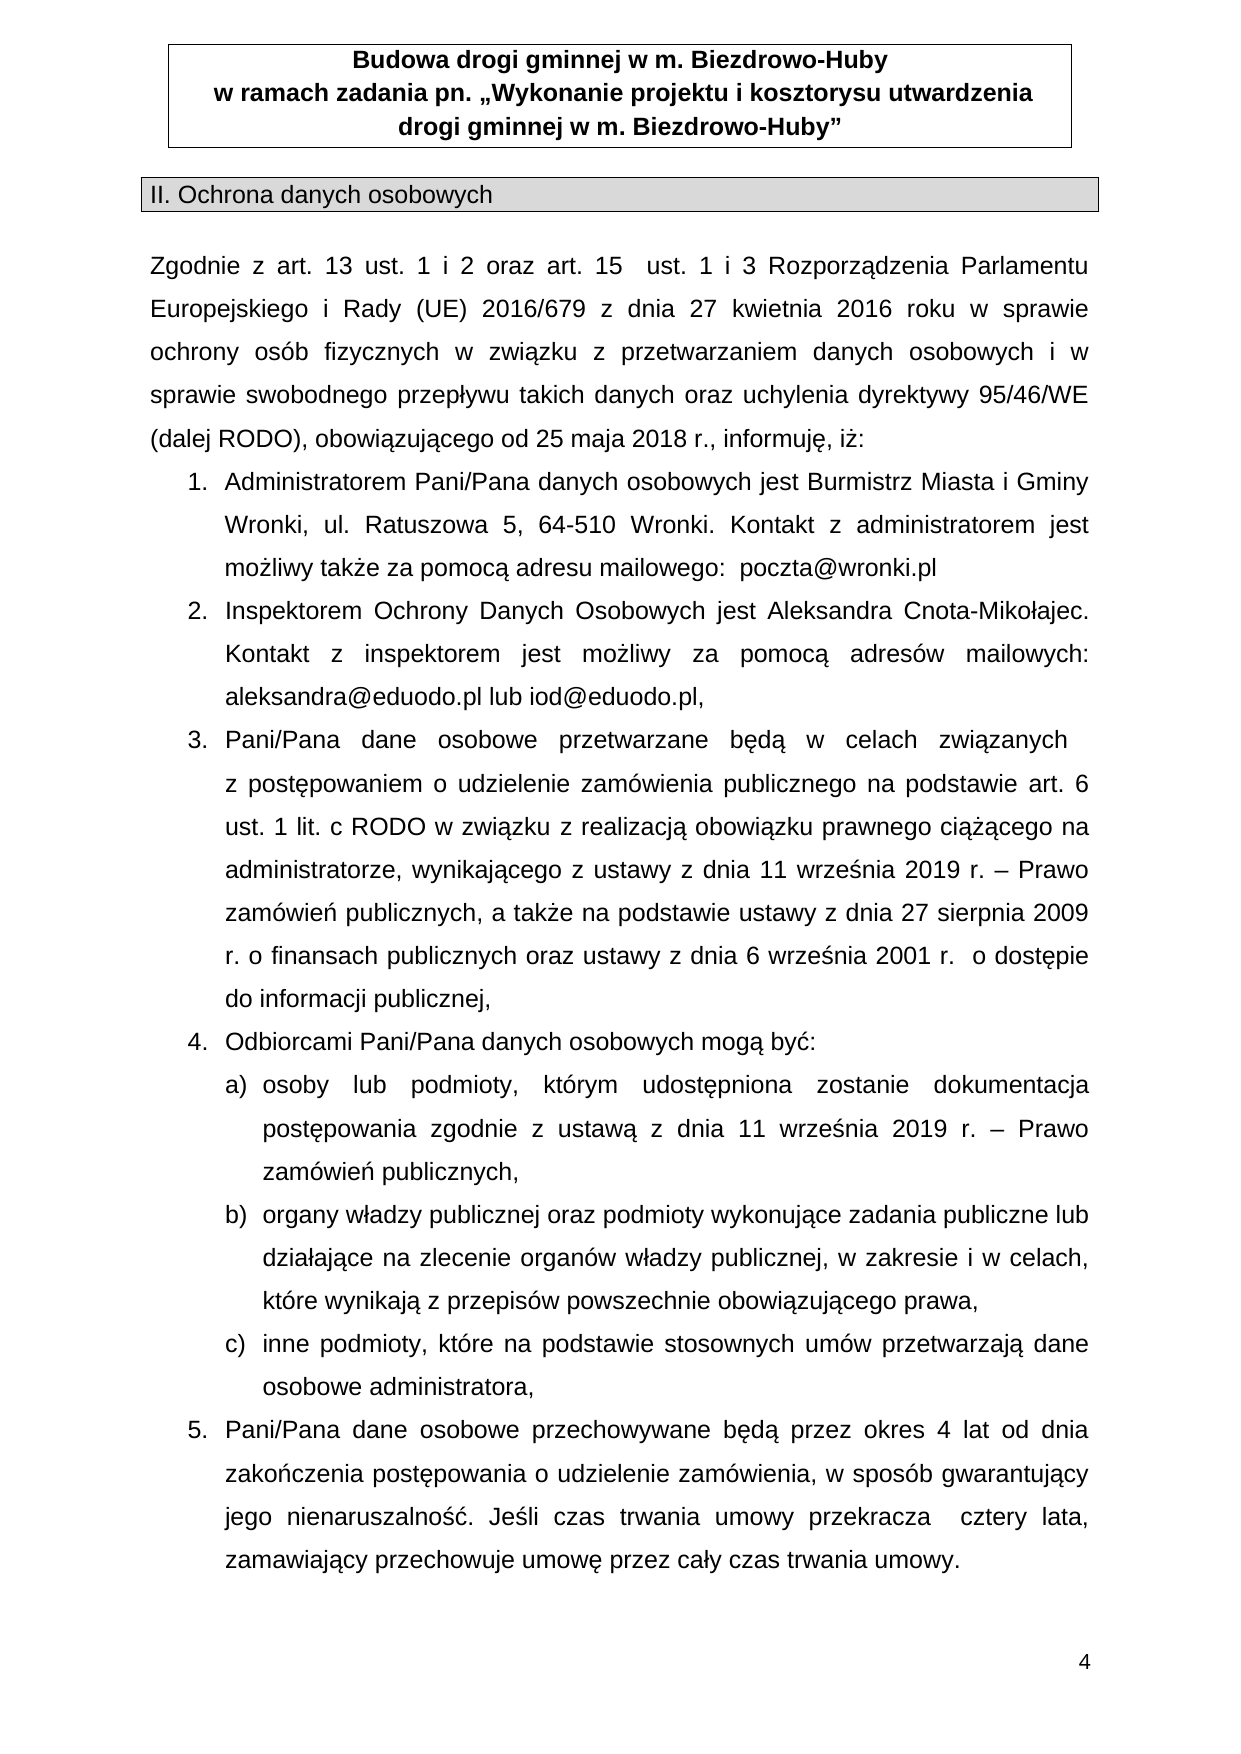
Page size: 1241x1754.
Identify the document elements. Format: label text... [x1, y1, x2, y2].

list organy władzy publicznej oraz podmioty wykonujące zadania publiczne lub działające na zlecenie organów władzy publicznej, w zakresie i w celach, które wynikają z przepisów powszechnie obowiązującego prawa, [225, 1200, 1090, 1315]
list osoby lub podmioty, którym udostępniona zostanie dokumentacja postępowania zgodnie z ustawą z dnia 11 września 2019 r. – Prawo zamówień publicznych, [225, 1071, 1090, 1186]
subtitle II. Ochrona danych osobowych [142, 178, 1098, 211]
list Pani/Pana dane osobowe przechowywane będą przez okres 4 lat od dnia zakończenia postępowania o udzielenie zamówienia, w sposób gwarantujący jego nienaruszalność. Jeśli czas trwania umowy przekracza cztery lata, zamawiający przechowuje umowę przez cały czas trwania umowy. [187, 1416, 1090, 1574]
list Administratorem Pani/Pana danych osobowych jest Burmistrz Miasta i Gminy Wronki, ul. Ratuszowa 5, 64-510 Wronki. Kontakt z administratorem jest możliwy także za pomocą adresu mailowego: poczta@wronki.pl [187, 467, 1090, 582]
list Inspektorem Ochrony Danych Osobowych jest Aleksandra Cnota-Mikołajec. Kontakt z inspektorem jest możliwy za pomocą adresów mailowych: aleksandra@eduodo.pl lub iod@eduodo.pl, [187, 596, 1090, 711]
list inne podmioty, które na podstawie stosownych umów przetwarzają dane osobowe administratora, [225, 1329, 1090, 1401]
list Odbiorcami Pani/Pana danych osobowych mogą być: [187, 1027, 1090, 1056]
text Zgodnie z art. 13 ust. 1 i 2 oraz art. 15 ust. 1 i 3 Rozporządzenia Parlamentu Europejskiego i Rady (UE) 2016/679 z dnia 27 kwietnia 2016 roku w sprawie ochrony osób fizycznych w związku z przetwarzaniem danych osobowych i w sprawie swobodnego przepływu takich danych oraz uchylenia dyrektywy 95/46/WE (dalej RODO), obowiązującego od 25 maja 2018 r., informuję, iż: [150, 251, 1090, 452]
list Pani/Pana dane osobowe przetwarzane będą w celach związanych z postępowaniem o udzielenie zamówienia publicznego na podstawie art. 6 ust. 1 lit. c RODO w związku z realizacją obowiązku prawnego ciążącego na administratorze, wynikającego z ustawy z dnia 11 września 2019 r. – Prawo zamówień publicznych, a także na podstawie ustawy z dnia 27 sierpnia 2009 r. o finansach publicznych oraz ustawy z dnia 6 września 2001 r. o dostępie do informacji publicznej, [187, 726, 1090, 1013]
